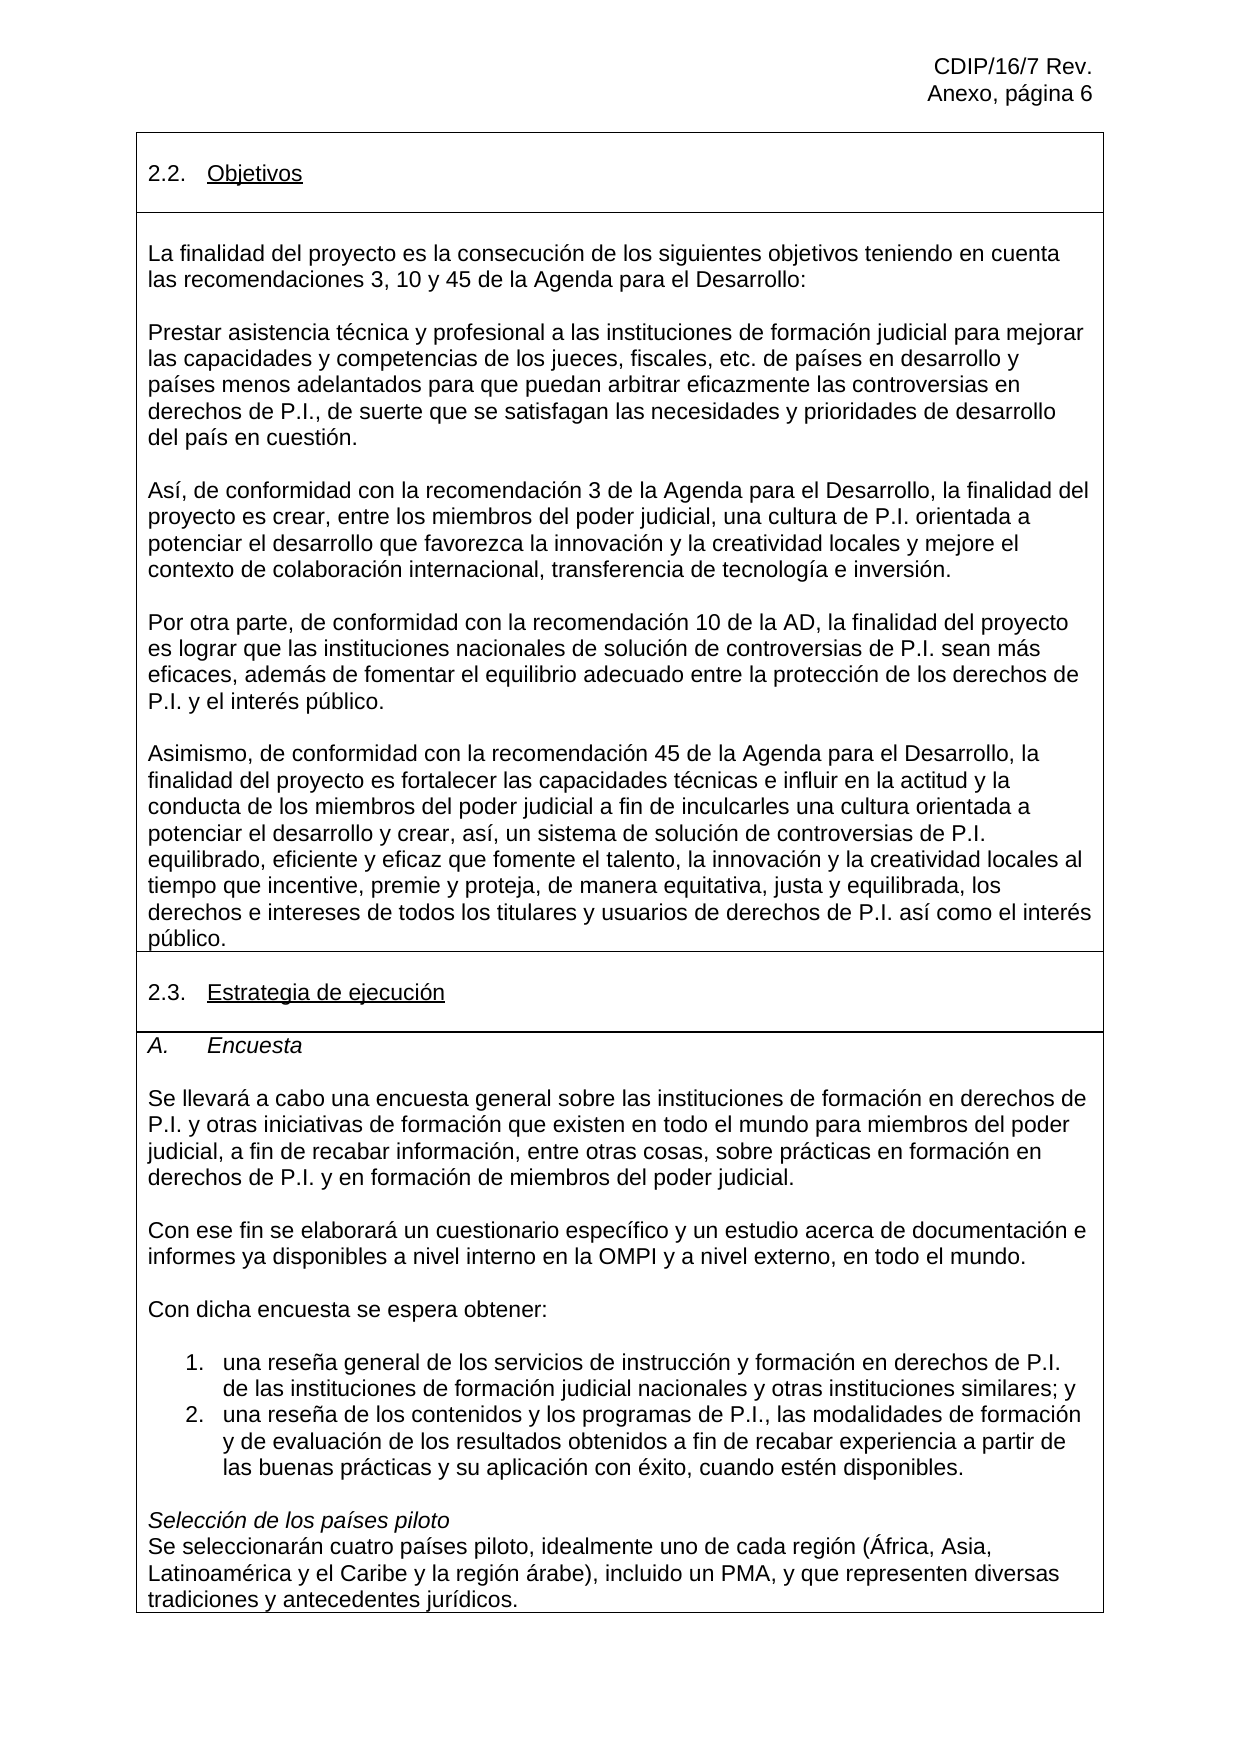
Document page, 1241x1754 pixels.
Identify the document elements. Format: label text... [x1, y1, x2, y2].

table_header 2.2. Objetivos [137, 133, 1103, 212]
table_cell 2.3. Estrategia de ejecución [137, 952, 1103, 1031]
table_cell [137, 1033, 1103, 1612]
table_cell La finalidad del proyecto es la consecución de los siguientes objetivos teniendo en cuenta las recomendaciones 3, 10 y 45 de la Agenda para el Desarrollo: Prestar asistencia técnica y profesional a las instituciones de formación judicial para mejorar las capacidades y competencias de los jueces, fiscales, etc. de países en desarrollo y países menos adelantados para que puedan arbitrar eficazmente las controversias en derechos de P.I., de suerte que se satisfagan las necesidades y prioridades de desarrollo del país en cuestión. Así, de conformidad con la recomendación 3 de la Agenda para el Desarrollo, la finalidad del proyecto es crear, entre los miembros del poder judicial, una cultura de P.I. orientada a potenciar el desarrollo que favorezca la innovación y la creatividad locales y mejore el contexto de colaboración internacional, transferencia de tecnología e inversión. Por otra parte, de conformidad con la recomendación 10 de la AD, la finalidad del proyecto es lograr que las instituciones nacionales de solución de controversias de P.I. sean más eficaces, además de fomentar el equilibrio adecuado entre la protección de los derechos de P.I. y el interés público. Asimismo, de conformidad con la recomendación 45 de la Agenda para el Desarrollo, la finalidad del proyecto es fortalecer las capacidades técnicas e influir en la actitud y la conducta de los miembros del poder judicial a fin de inculcarles una cultura orientada a potenciar el desarrollo y crear, así, un sistema de solución de controversias de P.I. equilibrado, eficiente y eficaz que fomente el talento, la innovación y la creatividad locales al tiempo que incentive, premie y proteja, de manera equitativa, justa y equilibrada, los derechos e intereses de todos los titulares y usuarios de derechos de P.I. así como el interés público. [137, 213, 1103, 951]
